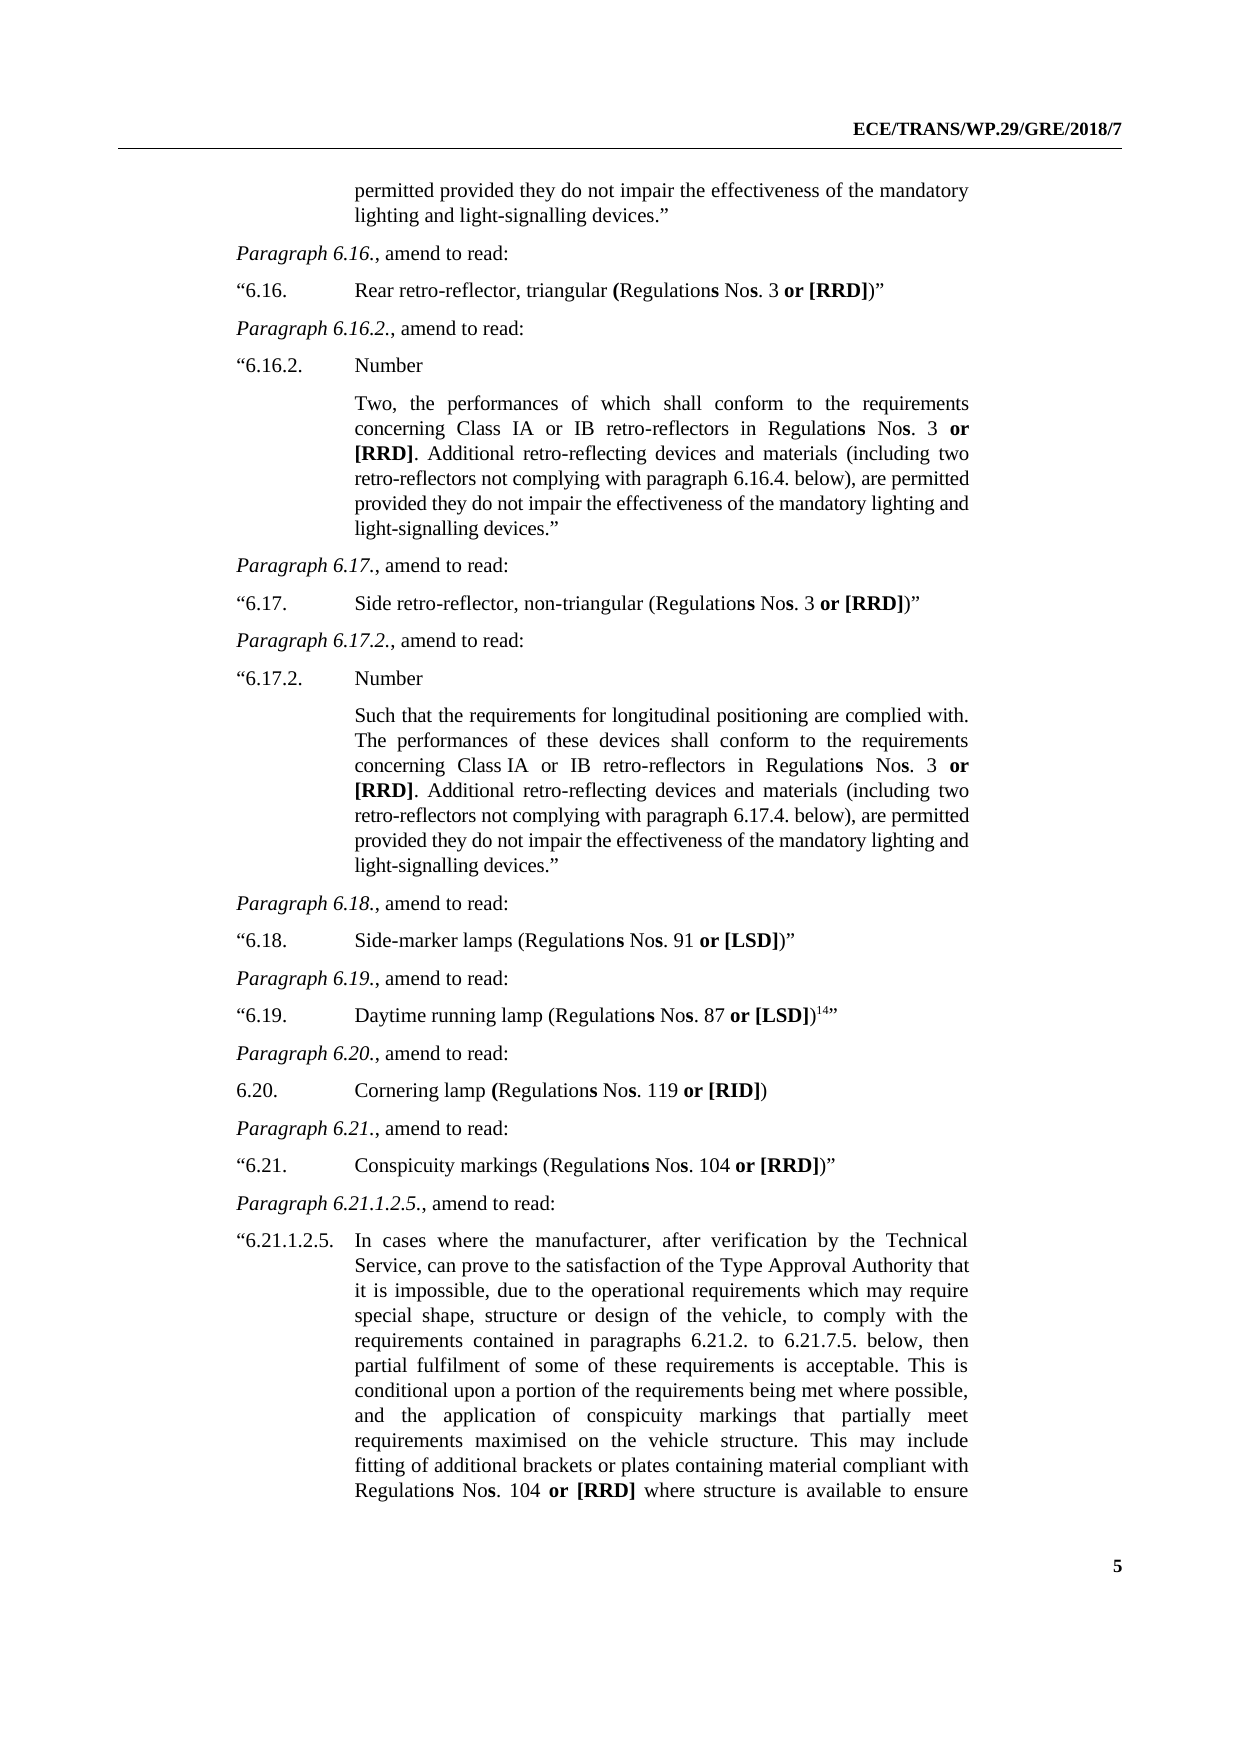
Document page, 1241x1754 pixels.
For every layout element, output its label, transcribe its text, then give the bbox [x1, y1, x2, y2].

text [236, 1227, 969, 1502]
text Paragraph 6.17.2., amend to read: [236, 627, 969, 652]
text Paragraph 6.17., amend to read: [236, 552, 969, 577]
text 6.20. Cornering lamp (Regulations Nos. 119 or [RID]) [236, 1077, 969, 1102]
text “6.16.2. Number [236, 352, 969, 377]
text “6.17.2. Number [236, 665, 969, 690]
text “6.18. Side-marker lamps (Regulations Nos. 91 or [LSD])” [236, 927, 969, 952]
text Paragraph 6.21.1.2.5., amend to read: [236, 1190, 969, 1215]
text Two, the performances of which shall conform to the requirements concerning Class IA or IB retro-reflectors in Regulations Nos. 3 or [RRD]. Additional retro-reflecting devices and materials (including two retro-reflectors not complying with paragraph 6.16.4. below), are permitted provided they do not impair the effectiveness of the mandatory lighting and light-signalling devices.” [354, 390, 969, 540]
text Paragraph 6.20., amend to read: [236, 1040, 969, 1065]
text “6.17. Side retro-reflector, non-triangular (Regulations Nos. 3 or [RRD])” [236, 590, 969, 615]
text Paragraph 6.21., amend to read: [236, 1115, 969, 1140]
text “6.19. Daytime running lamp (Regulations Nos. 87 or [LSD])14” [236, 1002, 969, 1027]
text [354, 177, 969, 227]
text Paragraph 6.16.2., amend to read: [236, 315, 969, 340]
text “6.16. Rear retro-reflector, triangular (Regulations Nos. 3 or [RRD])” [236, 277, 969, 302]
text Paragraph 6.18., amend to read: [236, 890, 969, 915]
text Paragraph 6.19., amend to read: [236, 965, 969, 990]
text “6.21. Conspicuity markings (Regulations Nos. 104 or [RRD])” [236, 1152, 969, 1177]
text Such that the requirements for longitudinal positioning are complied with. The performances of these devices shall conform to the requirements concerning Class IA or IB retro-reflectors in Regulations Nos. 3 or [RRD]. Additional retro-reflecting devices and materials (including two retro-reflectors not complying with paragraph 6.17.4. below), are permitted provided they do not impair the effectiveness of the mandatory lighting and light-signalling devices.” [236, 702, 969, 877]
text Paragraph 6.16., amend to read: [236, 240, 969, 265]
